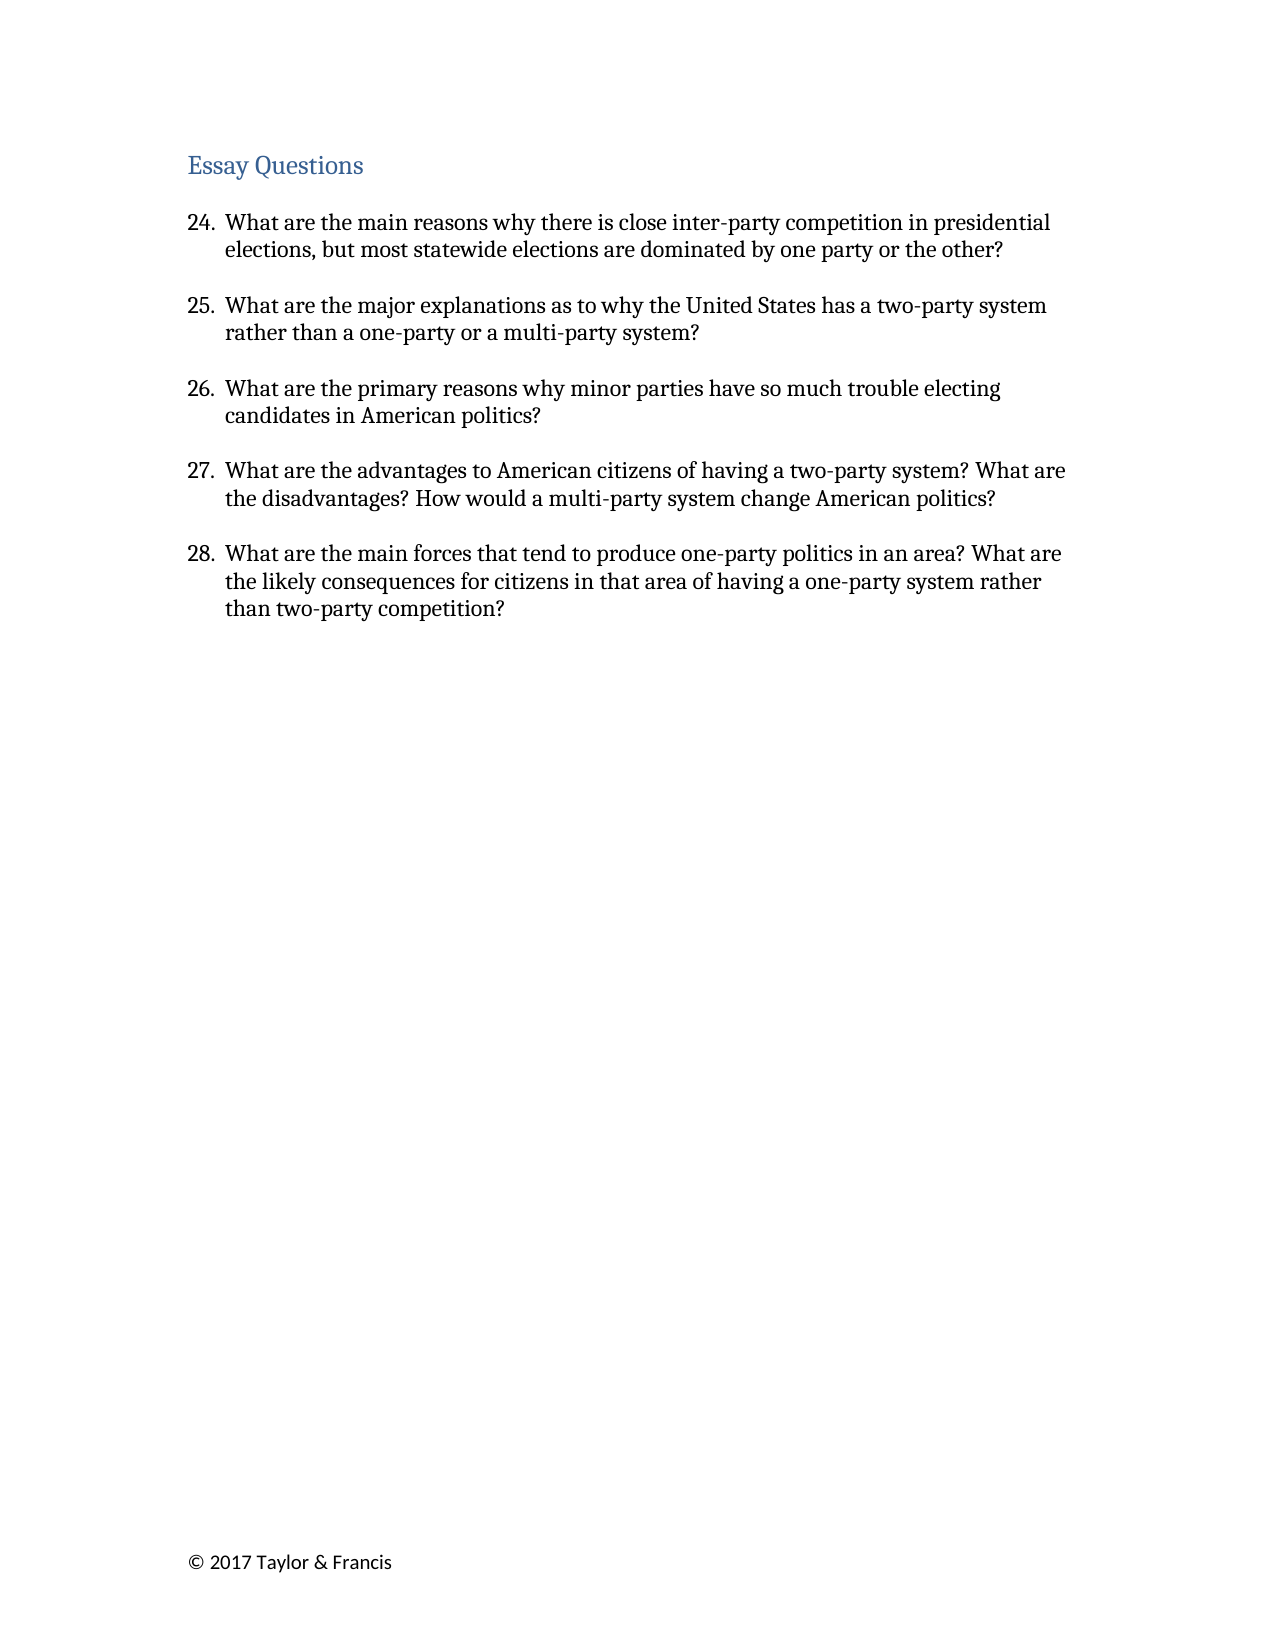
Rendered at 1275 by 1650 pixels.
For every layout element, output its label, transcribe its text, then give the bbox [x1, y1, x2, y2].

list What are the main reasons why there is close inter-party competition in presidential elections, but most statewide elections are dominated by one party or the other? [187, 209, 1087, 264]
list What are the major explanations as to why the United States has a two-party system rather than a one-party or a multi-party system? [187, 292, 1087, 347]
list What are the primary reasons why minor parties have so much trouble electing candidates in American politics? [187, 374, 1087, 429]
list What are the advantages to American citizens of having a two-party system? What are the disadvantages? How would a multi-party system change American politics? [187, 457, 1087, 512]
subtitle Essay Questions [187, 150, 1087, 181]
list What are the main forces that tend to produce one-party politics in an area? What are the likely consequences for citizens in that area of having a one-party system rather than two-party competition? [187, 540, 1087, 623]
